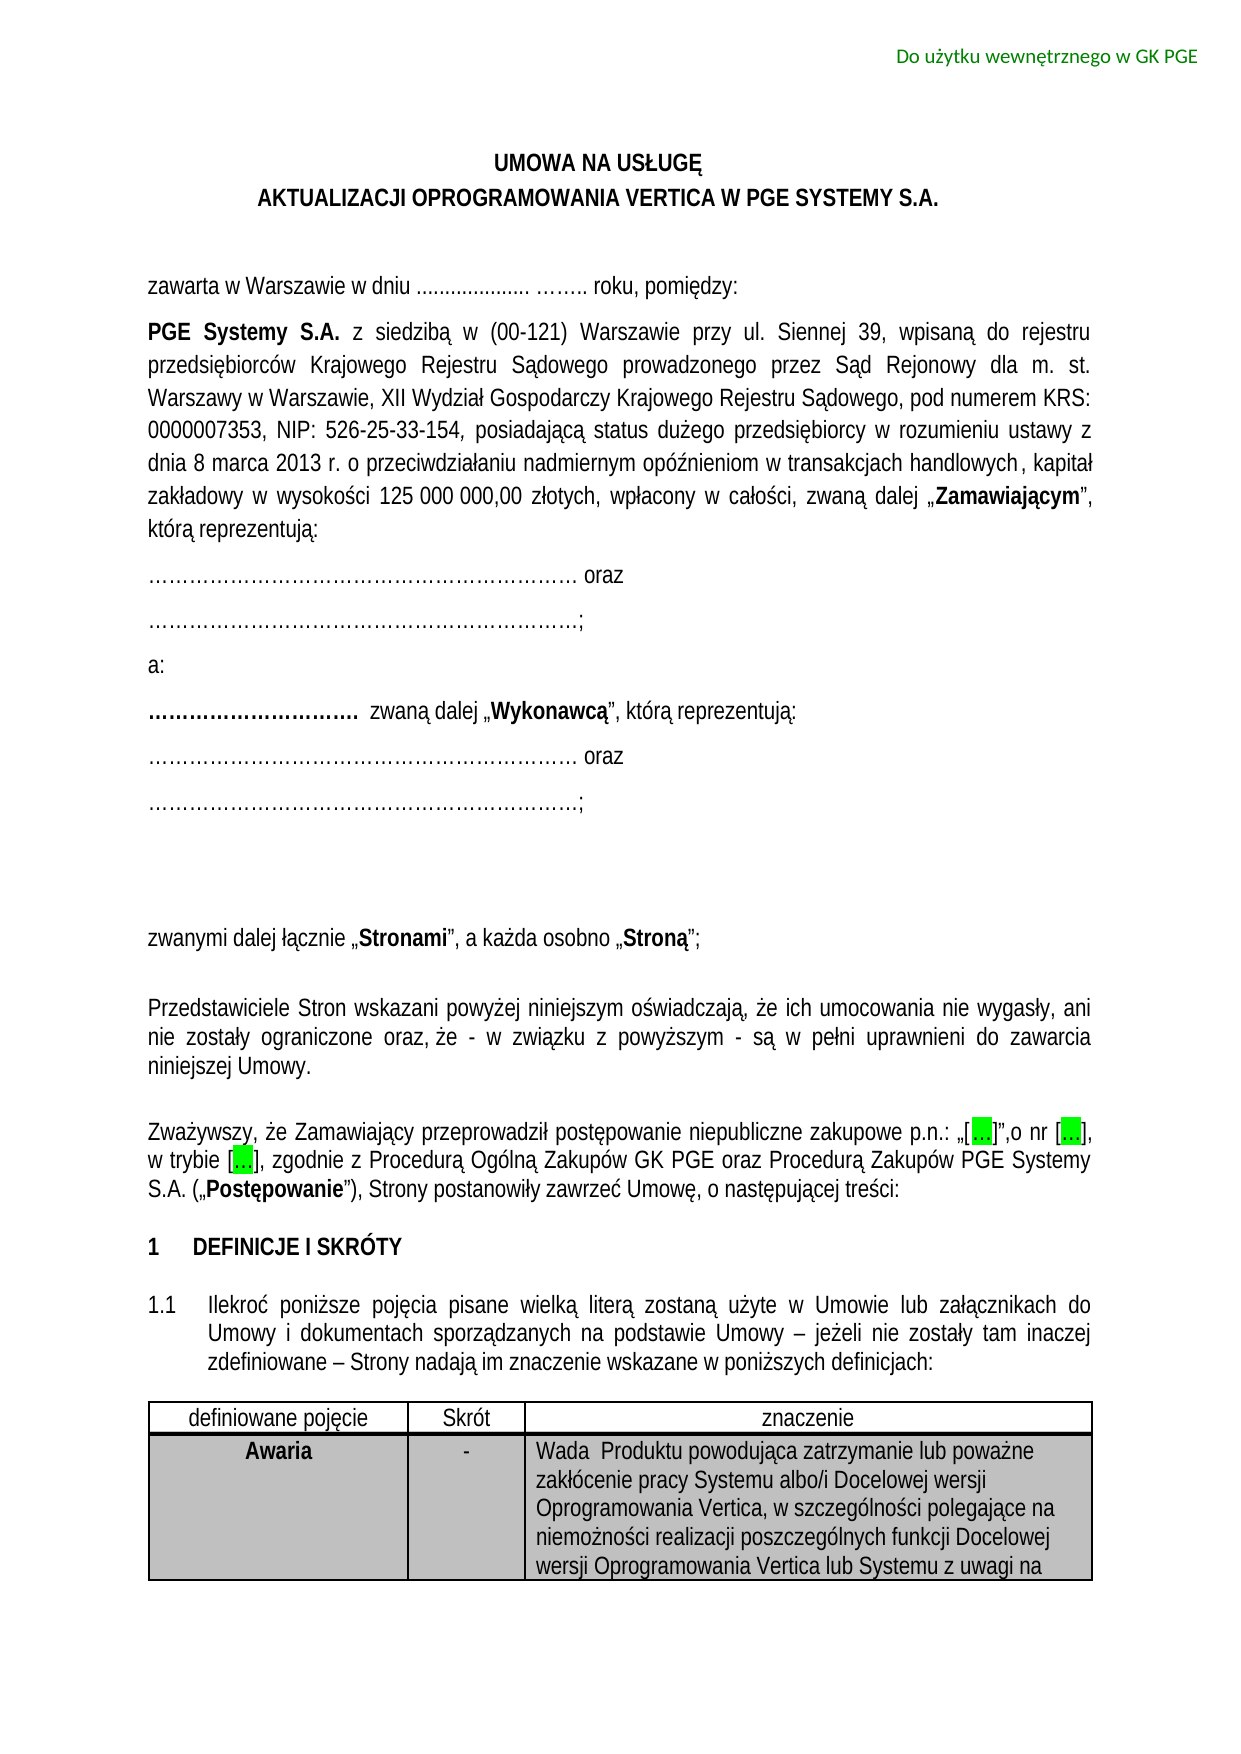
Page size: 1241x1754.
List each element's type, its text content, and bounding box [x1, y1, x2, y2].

text …………………………. zwaną dalej „Wykonawcą”, którą reprezentują: [148, 696, 1093, 724]
text PGE Systemy S.A. z siedzibą w (00-121) Warszawie przy ul. Siennej 39, wpisaną do rejestru przedsiębiorców Krajowego Rejestru Sądowego prowadzonego przez Sąd Rejonowy dla m. st. Warszawy w Warszawie, XII Wydział Gospodarczy Krajowego Rejestru Sądowego, pod numerem KRS: 0000007353, NIP: 526-25-33-154, posiadającą status dużego przedsiębiorcy w rozumieniu ustawy z dnia 8 marca 2013 r. o przeciwdziałaniu nadmiernym opóźnieniom w transakcjach handlowych, kapitał zakładowy w wysokości 125 000 000,00 złotych, wpłacony w całości, zwaną dalej „Zamawiającym”, którą reprezentują: [148, 317, 1093, 543]
title Aktualizacji Oprogramowania vertica w PGE Systemy s.a. [148, 182, 1048, 211]
text Przedstawiciele Stron wskazani powyżej niniejszym oświadczają, że ich umocowania nie wygasły, ani nie zostały ograniczone oraz, że - w związku z powyższym - są w pełni uprawnieni do zawarcia niniejszej Umowy. [148, 993, 1093, 1079]
text ……………………………………………………… oraz [148, 559, 1093, 588]
table_header definiowane pojęcie [150, 1403, 407, 1431]
table_header znaczenie [526, 1403, 1091, 1431]
text zawarta w Warszawie w dniu .................... …….. roku, pomiędzy: [148, 271, 1093, 300]
subtitle Ilekroć poniższe pojęcia pisane wielką literą zostaną użyte w Umowie lub załącznikach do Umowy i dokumentach sporządzanych na podstawie Umowy – jeżeli nie zostały tam inaczej zdefiniowane – Strony nadają im znaczenie wskazane w poniższych definicjach: [148, 1290, 1093, 1376]
text a: [148, 650, 1093, 679]
text ………………………………………………………; [148, 605, 1093, 634]
text Zważywszy, że Zamawiający przeprowadził postępowanie niepubliczne zakupowe p.n.: „[…]”,o nr […], w trybie […], zgodnie z Procedurą Ogólną Zakupów GK PGE oraz Procedurą Zakupów PGE Systemy S.A. („Postępowanie”), Strony postanowiły zawrzeć Umowę, o następującej treści: [148, 1117, 1093, 1203]
table_header Skrót [409, 1403, 524, 1431]
text ………………………………………………………; [148, 787, 1093, 815]
table_cell - [409, 1436, 524, 1579]
title Umowa na USŁUGĘ [148, 148, 1048, 176]
subtitle Definicje i skróty [148, 1232, 1093, 1261]
text ……………………………………………………… oraz [148, 741, 1093, 770]
text zwanymi dalej łącznie „Stronami”, a każda osobno „Stroną”; [148, 923, 1093, 952]
table_cell Awaria [150, 1436, 407, 1579]
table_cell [526, 1436, 1091, 1579]
